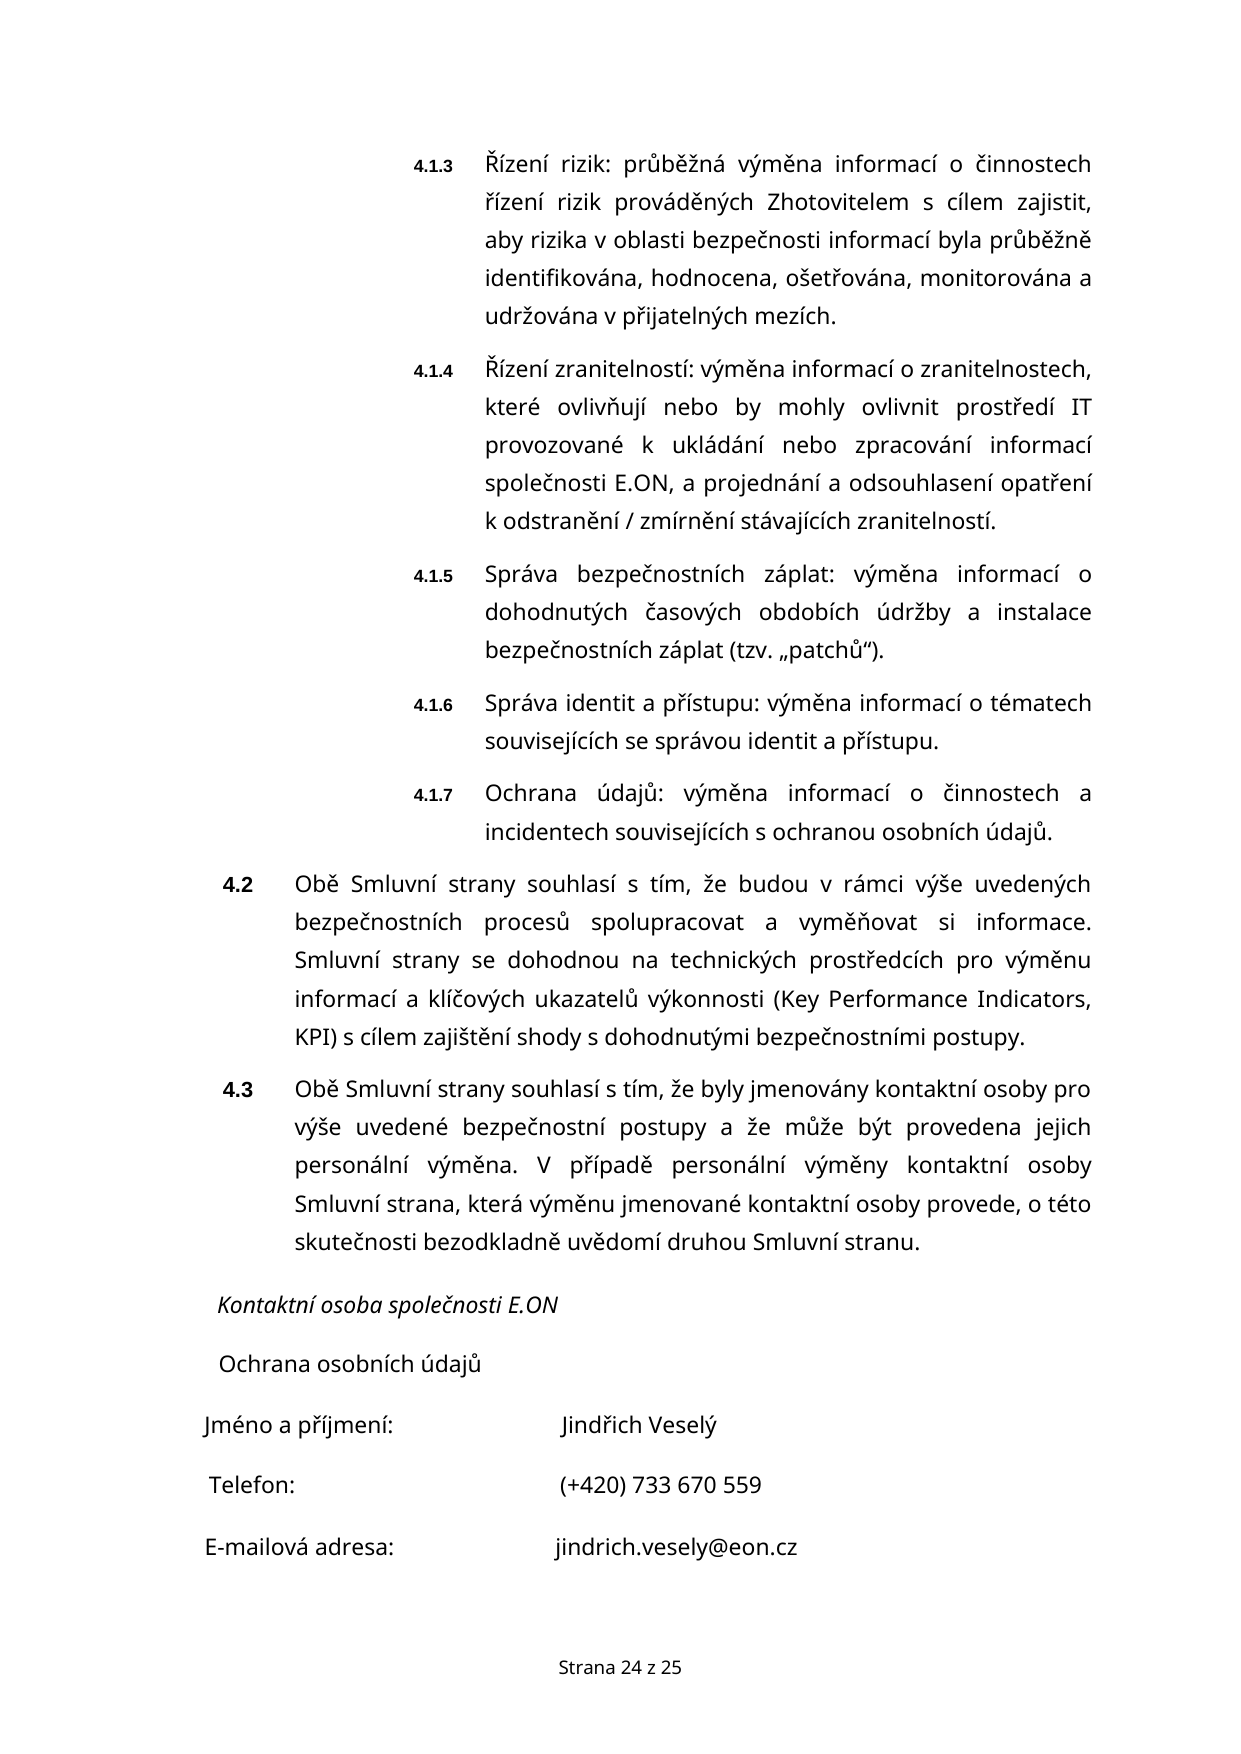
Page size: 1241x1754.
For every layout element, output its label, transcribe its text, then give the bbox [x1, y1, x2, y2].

list Řízení rizik: průběžná výměna informací o činnostech řízení rizik prováděných Zhotovitelem s cílem zajistit, aby rizika v oblasti bezpečnosti informací byla průběžně identifikována, hodnocena, ošetřována, monitorována a udržována v přijatelných mezích. [413, 148, 1093, 331]
text Ochrana osobních údajů [218, 1348, 1093, 1379]
list Ochrana údajů: výměna informací o činnostech a incidentech souvisejících s ochranou osobních údajů. [413, 777, 1093, 847]
text Telefon: (+420) 733 670 559 [148, 1469, 1093, 1501]
text E-mailová adresa: jindrich.vesely@eon.cz [148, 1530, 1093, 1562]
list Řízení zranitelností: výměna informací o zranitelnostech, které ovlivňují nebo by mohly ovlivnit prostředí IT provozované k ukládání nebo zpracování informací společnosti E.ON, a projednání a odsouhlasení opatření k odstranění / zmírnění stávajících zranitelností. [413, 353, 1093, 536]
list Obě Smluvní strany souhlasí s tím, že byly jmenovány kontaktní osoby pro výše uvedené bezpečnostní postupy a že může být provedena jejich personální výměna. V případě personální výměny kontaktní osoby Smluvní strana, která výměnu jmenované kontaktní osoby provede, o této skutečnosti bezodkladně uvědomí druhou Smluvní stranu. [223, 1073, 1093, 1257]
text Jméno a příjmení: Jindřich Veselý [148, 1408, 1093, 1440]
list Správa bezpečnostních záplat: výměna informací o dohodnutých časových obdobích údržby a instalace bezpečnostních záplat (tzv. „patchů“). [413, 558, 1093, 665]
list Správa identit a přístupu: výměna informací o tématech souvisejících se správou identit a přístupu. [413, 687, 1093, 756]
list Obě Smluvní strany souhlasí s tím, že budou v rámci výše uvedených bezpečnostních procesů spolupracovat a vyměňovat si informace. Smluvní strany se dohodnou na technických prostředcích pro výměnu informací a klíčových ukazatelů výkonnosti (Key Performance Indicators, KPI) s cílem zajištění shody s dohodnutými bezpečnostními postupy. [223, 868, 1093, 1052]
text Kontaktní osoba společnosti E.ON [217, 1289, 1093, 1320]
